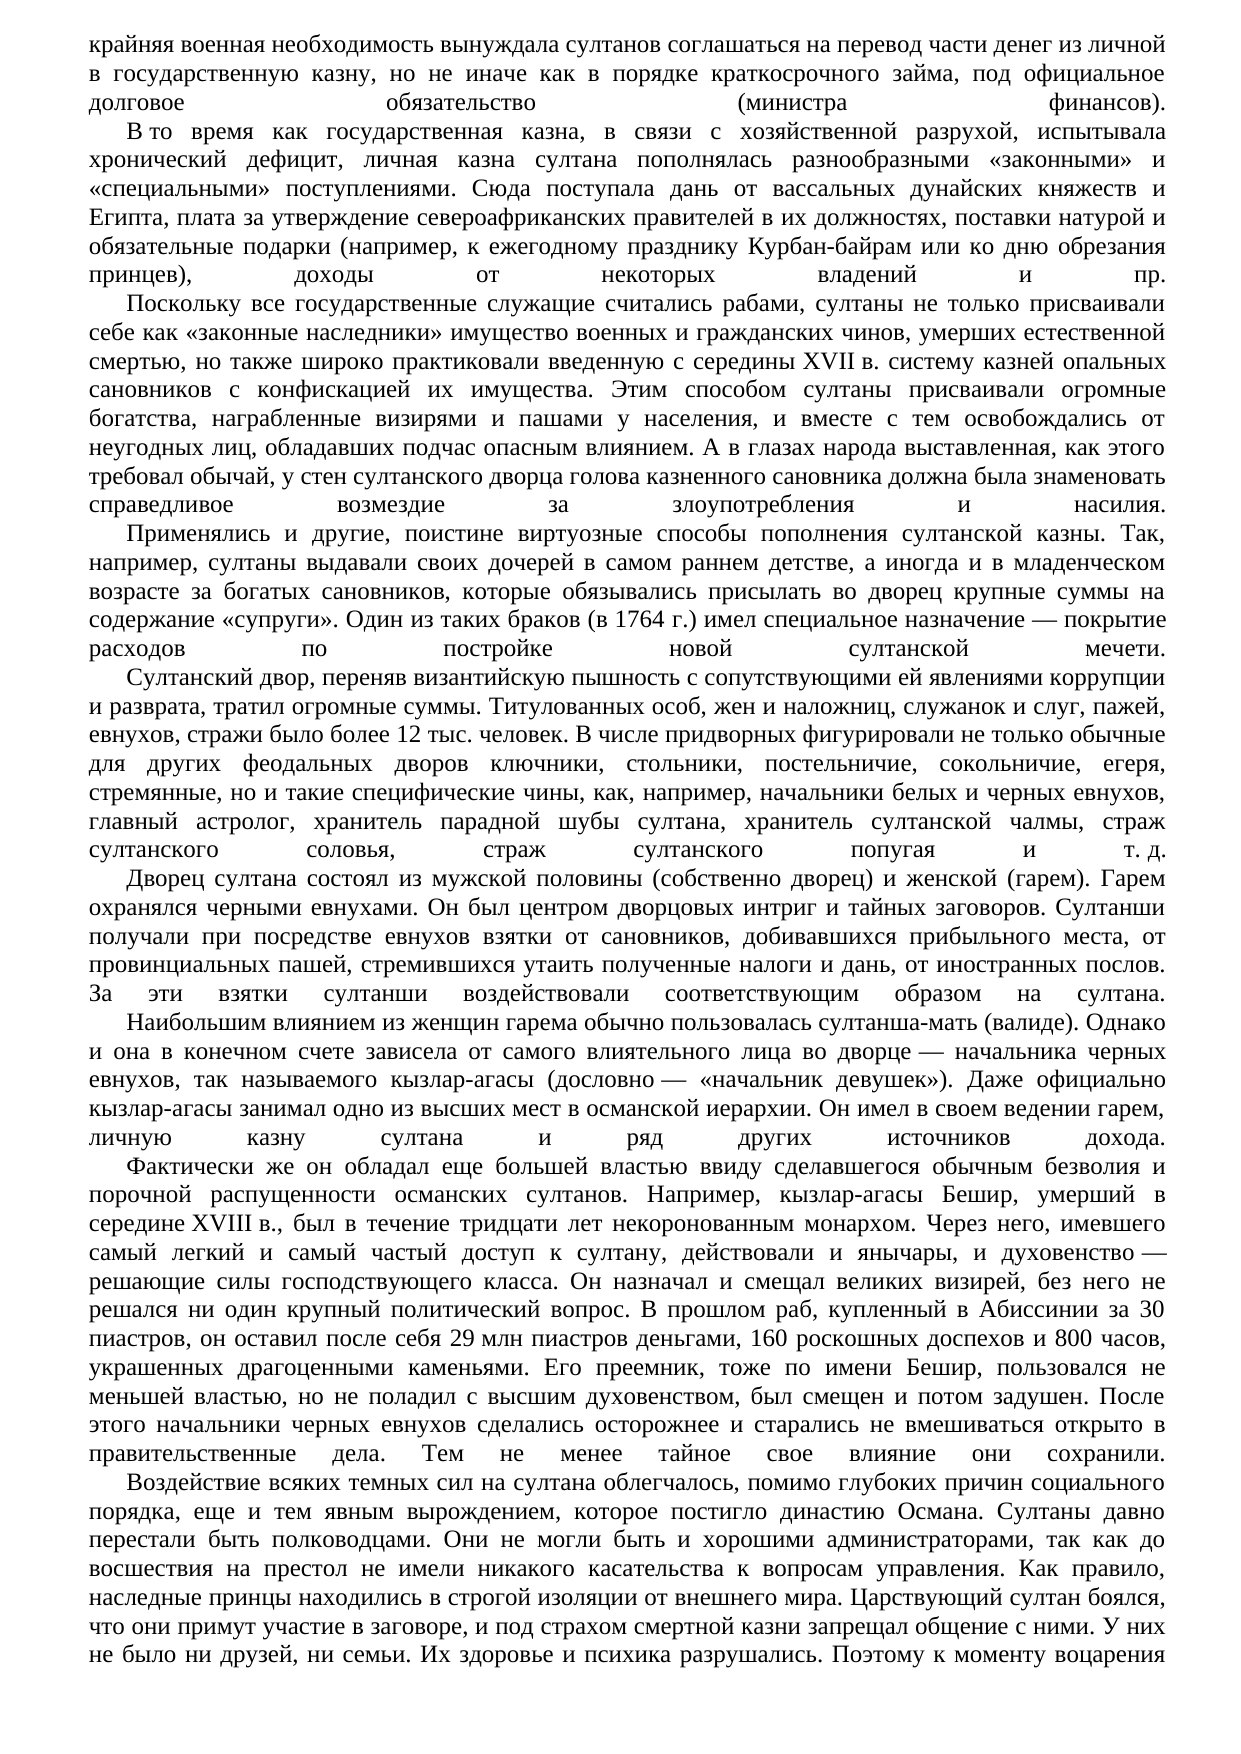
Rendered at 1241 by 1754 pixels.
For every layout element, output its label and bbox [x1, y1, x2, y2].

text [89, 29, 1167, 1668]
